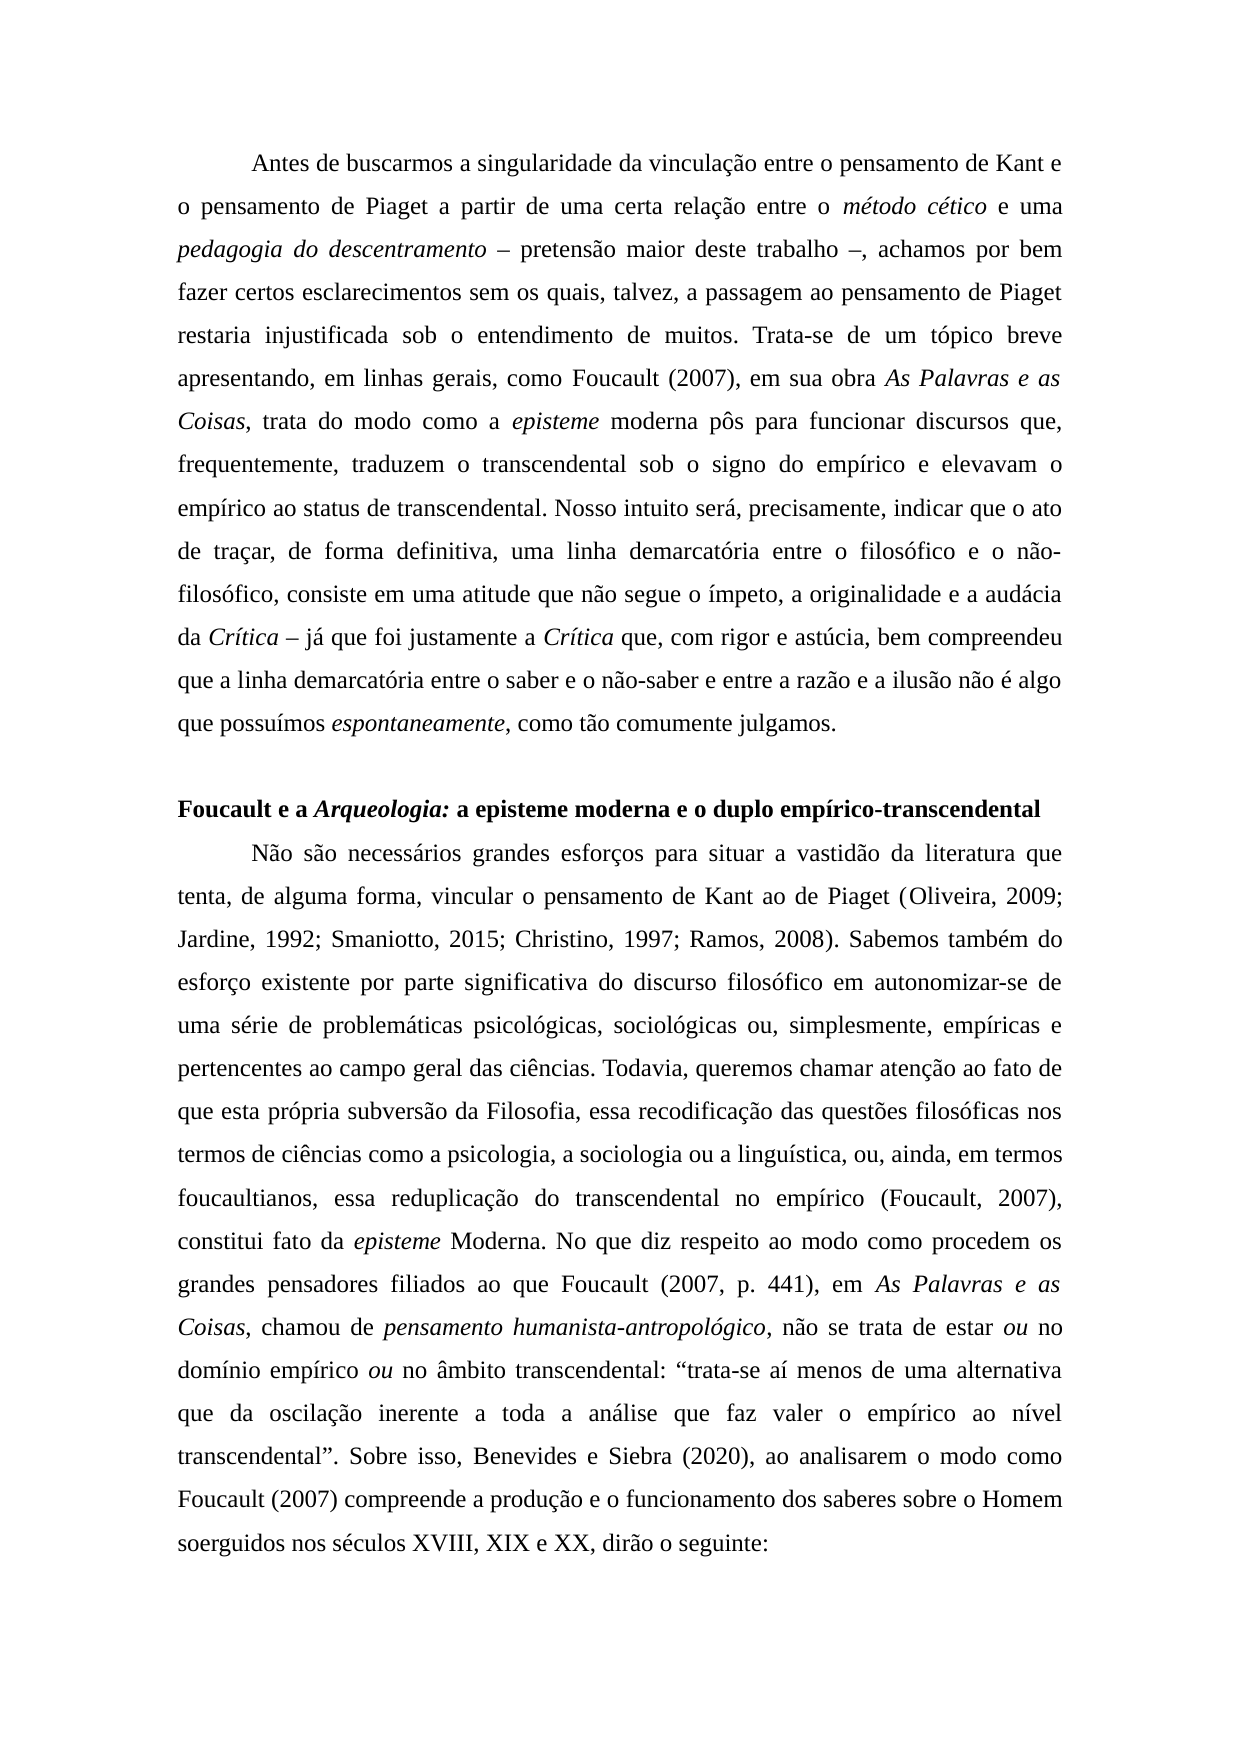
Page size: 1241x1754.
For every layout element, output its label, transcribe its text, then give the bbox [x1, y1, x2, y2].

text Não são necessários grandes esforços para situar a vastidão da literatura que tenta, de alguma forma, vincular o pensamento de Kant ao de Piaget (Oliveira, 2009; Jardine, 1992; Smaniotto, 2015; Christino, 1997; Ramos, 2008). Sabemos também do esforço existente por parte significativa do discurso filosófico em autonomizar-se de uma série de problemáticas psicológicas, sociológicas ou, simplesmente, empíricas e pertencentes ao campo geral das ciências. Todavia, queremos chamar atenção ao fato de que esta própria subversão da Filosofia, essa recodificação das questões filosóficas nos termos de ciências como a psicologia, a sociologia ou a linguística, ou, ainda, em termos foucaultianos, essa reduplicação do transcendental no empírico (Foucault, 2007), constitui fato da episteme Moderna. No que diz respeito ao modo como procedem os grandes pensadores filiados ao que Foucault (2007, p. 441), em As Palavras e as Coisas, chamou de pensamento humanista-antropológico, não se trata de estar ou no domínio empírico ou no âmbito transcendental: “trata-se aí menos de uma alternativa que da oscilação inerente a toda a análise que faz valer o empírico ao nível transcendental”. Sobre isso, Benevides e Siebra (2020), ao analisarem o modo como Foucault (2007) compreende a produção e o funcionamento dos saberes sobre o Homem soerguidos nos séculos XVIII, XIX e XX, dirão o seguinte: [177, 838, 1063, 1556]
text Foucault e a Arqueologia: a episteme moderna e o duplo empírico-transcendental [177, 794, 1063, 823]
text Antes de buscarmos a singularidade da vinculação entre o pensamento de Kant e o pensamento de Piaget a partir de uma certa relação entre o método cético e uma pedagogia do descentramento – pretensão maior deste trabalho –, achamos por bem fazer certos esclarecimentos sem os quais, talvez, a passagem ao pensamento de Piaget restaria injustificada sob o entendimento de muitos. Trata-se de um tópico breve apresentando, em linhas gerais, como Foucault (2007), em sua obra As Palavras e as Coisas, trata do modo como a episteme moderna pôs para funcionar discursos que, frequentemente, traduzem o transcendental sob o signo do empírico e elevavam o empírico ao status de transcendental. Nosso intuito será, precisamente, indicar que o ato de traçar, de forma definitiva, uma linha demarcatória entre o filosófico e o não-filosófico, consiste em uma atitude que não segue o ímpeto, a originalidade e a audácia da Crítica – já que foi justamente a Crítica que, com rigor e astúcia, bem compreendeu que a linha demarcatória entre o saber e o não-saber e entre a razão e a ilusão não é algo que possuímos espontaneamente, como tão comumente julgamos. [177, 148, 1063, 737]
